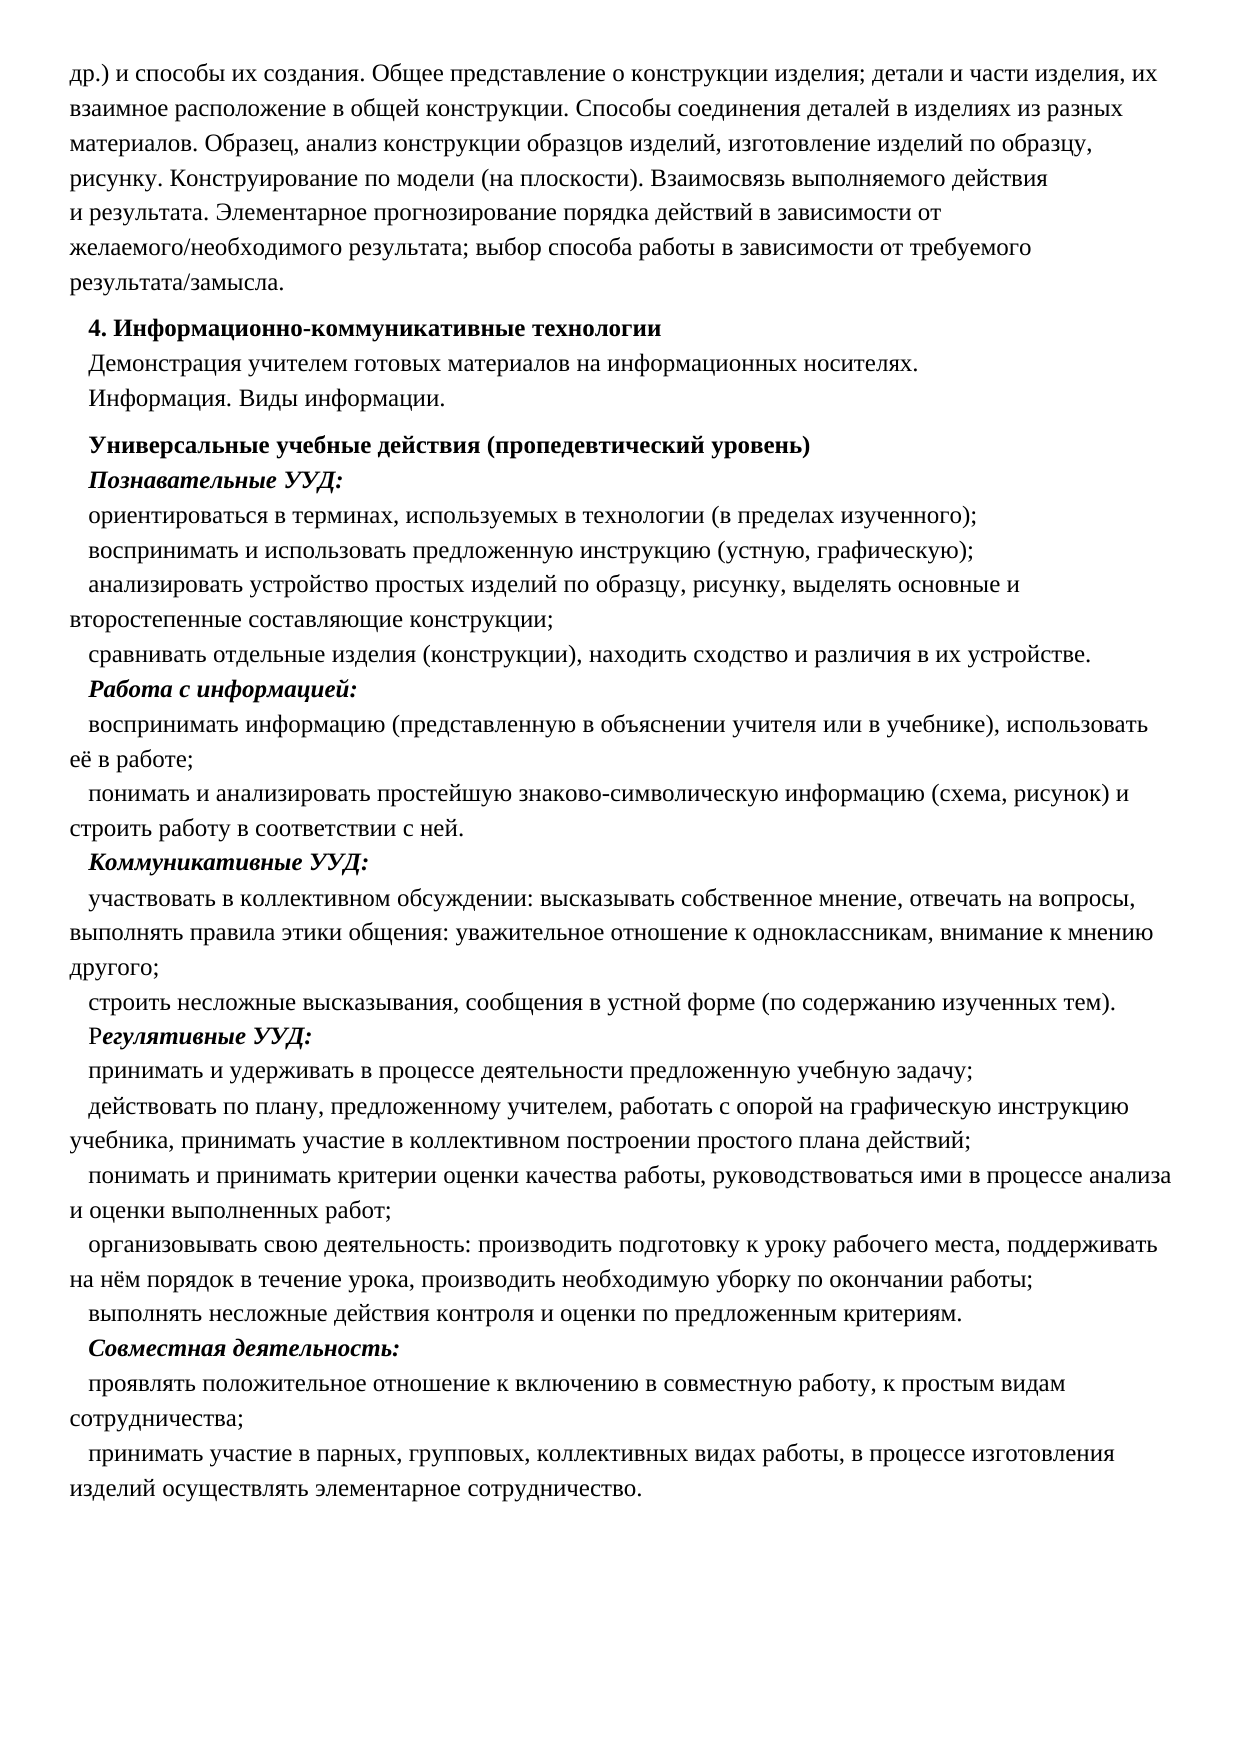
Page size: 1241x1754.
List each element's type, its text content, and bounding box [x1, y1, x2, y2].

text ориентироваться в терминах, используемых в технологии (в пределах изученного); воспринимать и использовать предложенную инструкцию (устную, графическую); анализировать устройство простых изделий по образцу, рисунку, выделять основные и [88, 500, 1083, 598]
subtitle Универсальные учебные действия (пропедевтический уровень) [88, 430, 1184, 459]
text и результата. Элементарное прогнозирование порядка действий в зависимости от желаемого/необходимого результата; выбор способа работы в зависимости от требуемого результата/замысла. [69, 197, 1034, 295]
subtitle Информационно-коммуникативные технологии [88, 313, 1184, 342]
text сравнивать отдельные изделия (конструкции), находить сходство и различия в их устройстве. [88, 639, 1184, 668]
text выполнять несложные действия контроля и оценки по предложенным критериям. [88, 1299, 1184, 1327]
subtitle Работа с информацией: [88, 674, 1184, 703]
text строить несложные высказывания, сообщения в устной форме (по содержанию изученных тем). Регулятивные УУД: [88, 987, 1119, 1050]
subtitle Коммуникативные УУД: [88, 848, 1184, 876]
text др.) и способы их создания. Общее представление о конструкции изделия; детали и части изделия, их взаимное расположение в общей конструкции. Способы соединения деталей в изделиях из разных материалов. Образец, анализ конструкции образцов изделий, изготовление изделий по образцу, рисунку. Конструирование по модели (на плоскости). Взаимосвязь выполняемого действия [69, 58, 1161, 191]
text участвовать в коллективном обсуждении: высказывать собственное мнение, отвечать на вопросы, выполнять правила этики общения: уважительное отношение к одноклассникам, внимание к мнению другого; [69, 883, 1157, 981]
text Демонстрация учителем готовых материалов на информационных носителях. Информация. Виды информации. [88, 348, 922, 412]
subtitle Познавательные УУД: [88, 465, 1184, 494]
text понимать и принимать критерии оценки качества работы, руководствоваться ими в процессе анализа и оценки выполненных работ; [69, 1160, 1179, 1223]
text принимать участие в парных, групповых, коллективных видах работы, в процессе изготовления изделий осуществлять элементарное сотрудничество. [69, 1438, 1118, 1501]
text организовывать свою деятельность: производить подготовку к уроку рабочего места, поддерживать на нём порядок в течение урока, производить необходимую уборку по окончании работы; [69, 1229, 1161, 1293]
text понимать и анализировать простейшую знаково-символическую информацию (схема, рисунок) и строить работу в соответствии с ней. [69, 778, 1132, 842]
text принимать и удерживать в процессе деятельности предложенную учебную задачу; [88, 1056, 1184, 1085]
text второстепенные составляющие конструкции; [69, 604, 1184, 633]
text действовать по плану, предложенному учителем, работать с опорой на графическую инструкцию учебника, принимать участие в коллективном построении простого плана действий; [69, 1091, 1132, 1154]
text воспринимать информацию (представленную в объяснении учителя или в учебнике), использовать её в работе; [69, 709, 1155, 772]
text проявлять положительное отношение к включению в совместную работу, к простым видам сотрудничества; [69, 1368, 1069, 1432]
subtitle Совместная деятельность: [88, 1333, 1184, 1362]
